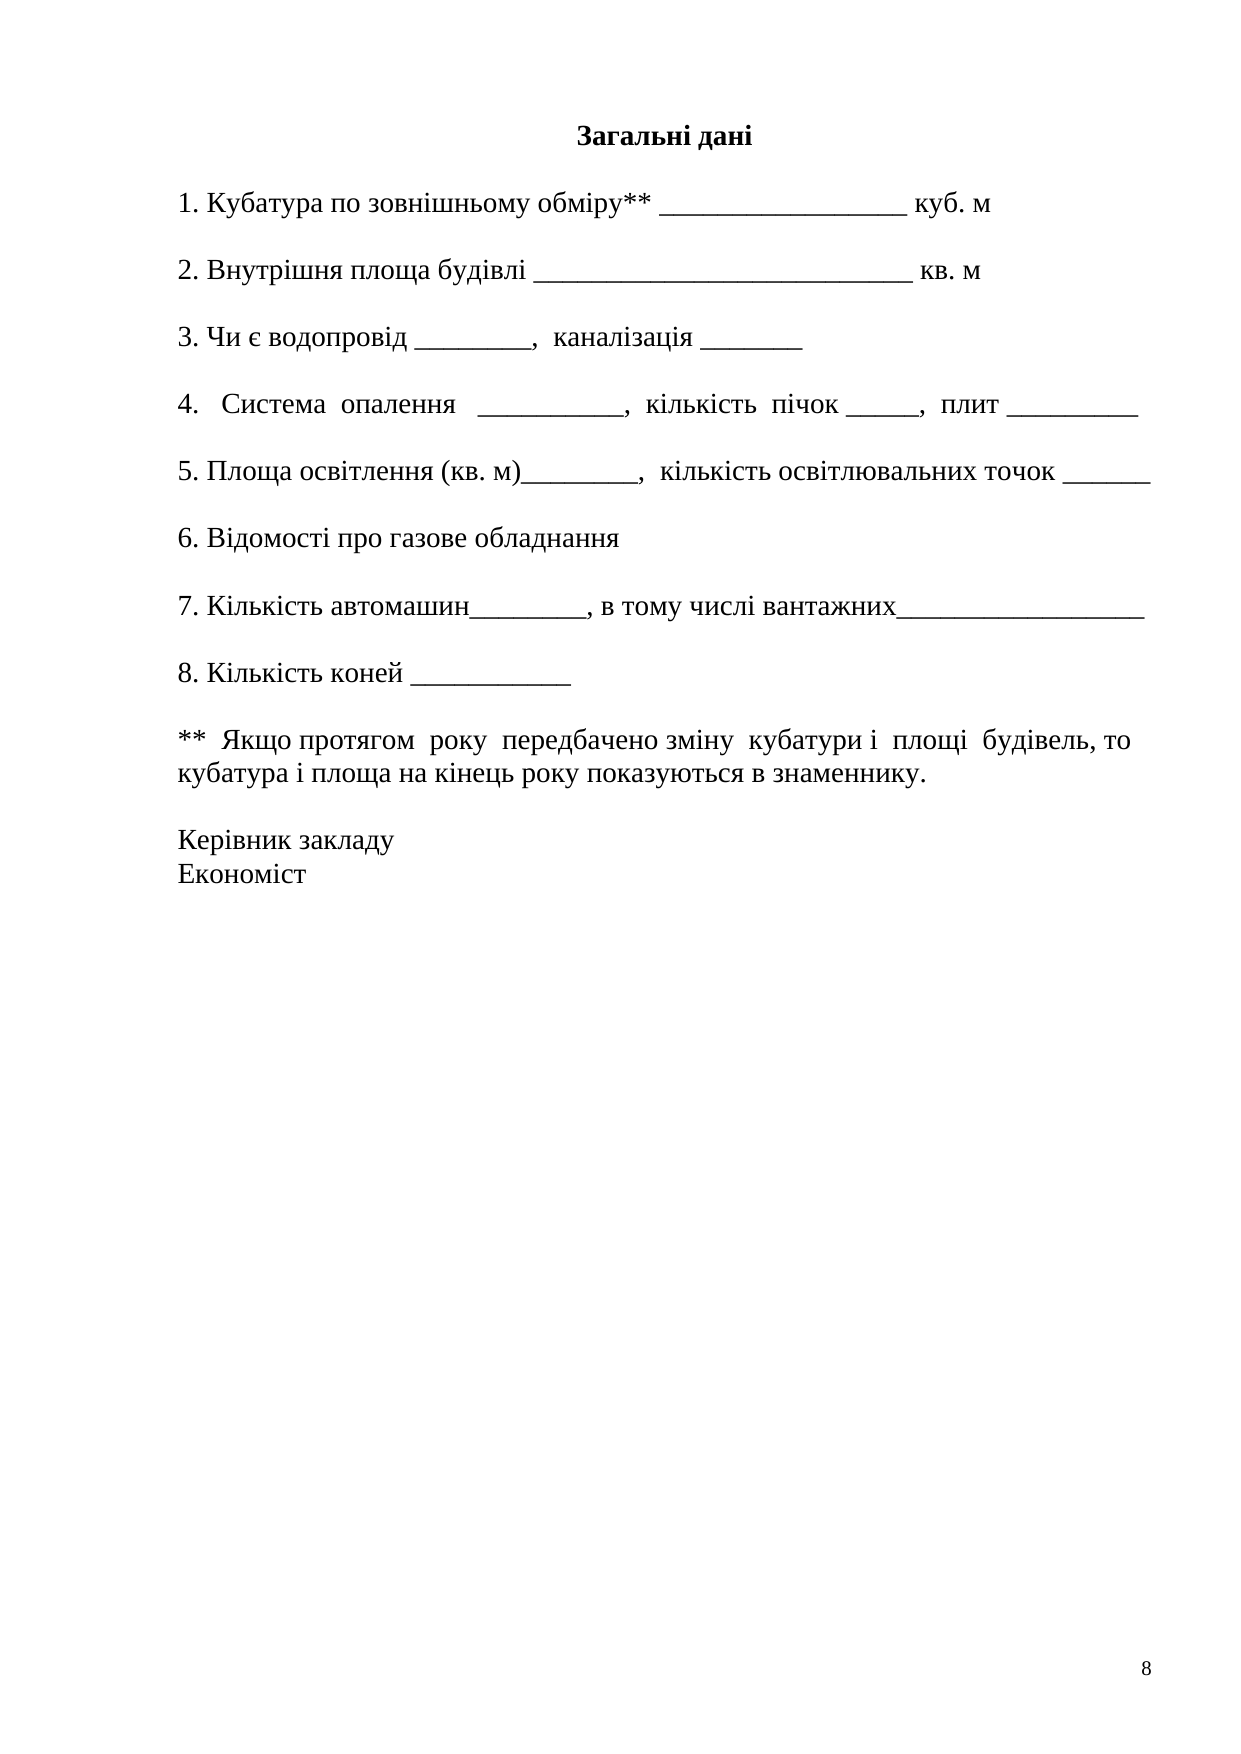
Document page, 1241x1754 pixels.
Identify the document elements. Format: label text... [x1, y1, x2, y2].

text ** Якщо протягом року передбачено зміну кубатури і площі будівель, то [177, 722, 1152, 755]
text 3. Чи є водопровід ________, каналізація _______ [177, 319, 1152, 353]
text 5. Площа освітлення (кв. м)________, кількість освітлювальних точок ______ [177, 453, 1152, 487]
text 6. Відомості про газове обладнання [177, 521, 1152, 554]
text Економіст [177, 856, 1152, 889]
text 7. Кількість автомашин________, в тому числі вантажних_________________ [177, 588, 1152, 621]
text 2. Внутрішня площа будівлі __________________________ кв. м [177, 252, 1152, 286]
text 8. Кількість коней ___________ [177, 655, 1152, 688]
text 4. Система опалення __________, кількість пічок _____, плит _________ [177, 386, 1152, 420]
text Загальні дані [177, 118, 1152, 152]
text 1. Кубатура по зовнішньому обміру** _________________ куб. м [177, 185, 1152, 219]
text Керівник закладу [177, 822, 1152, 856]
text кубатура і площа на кінець року показуються в знаменнику. [177, 755, 1152, 789]
